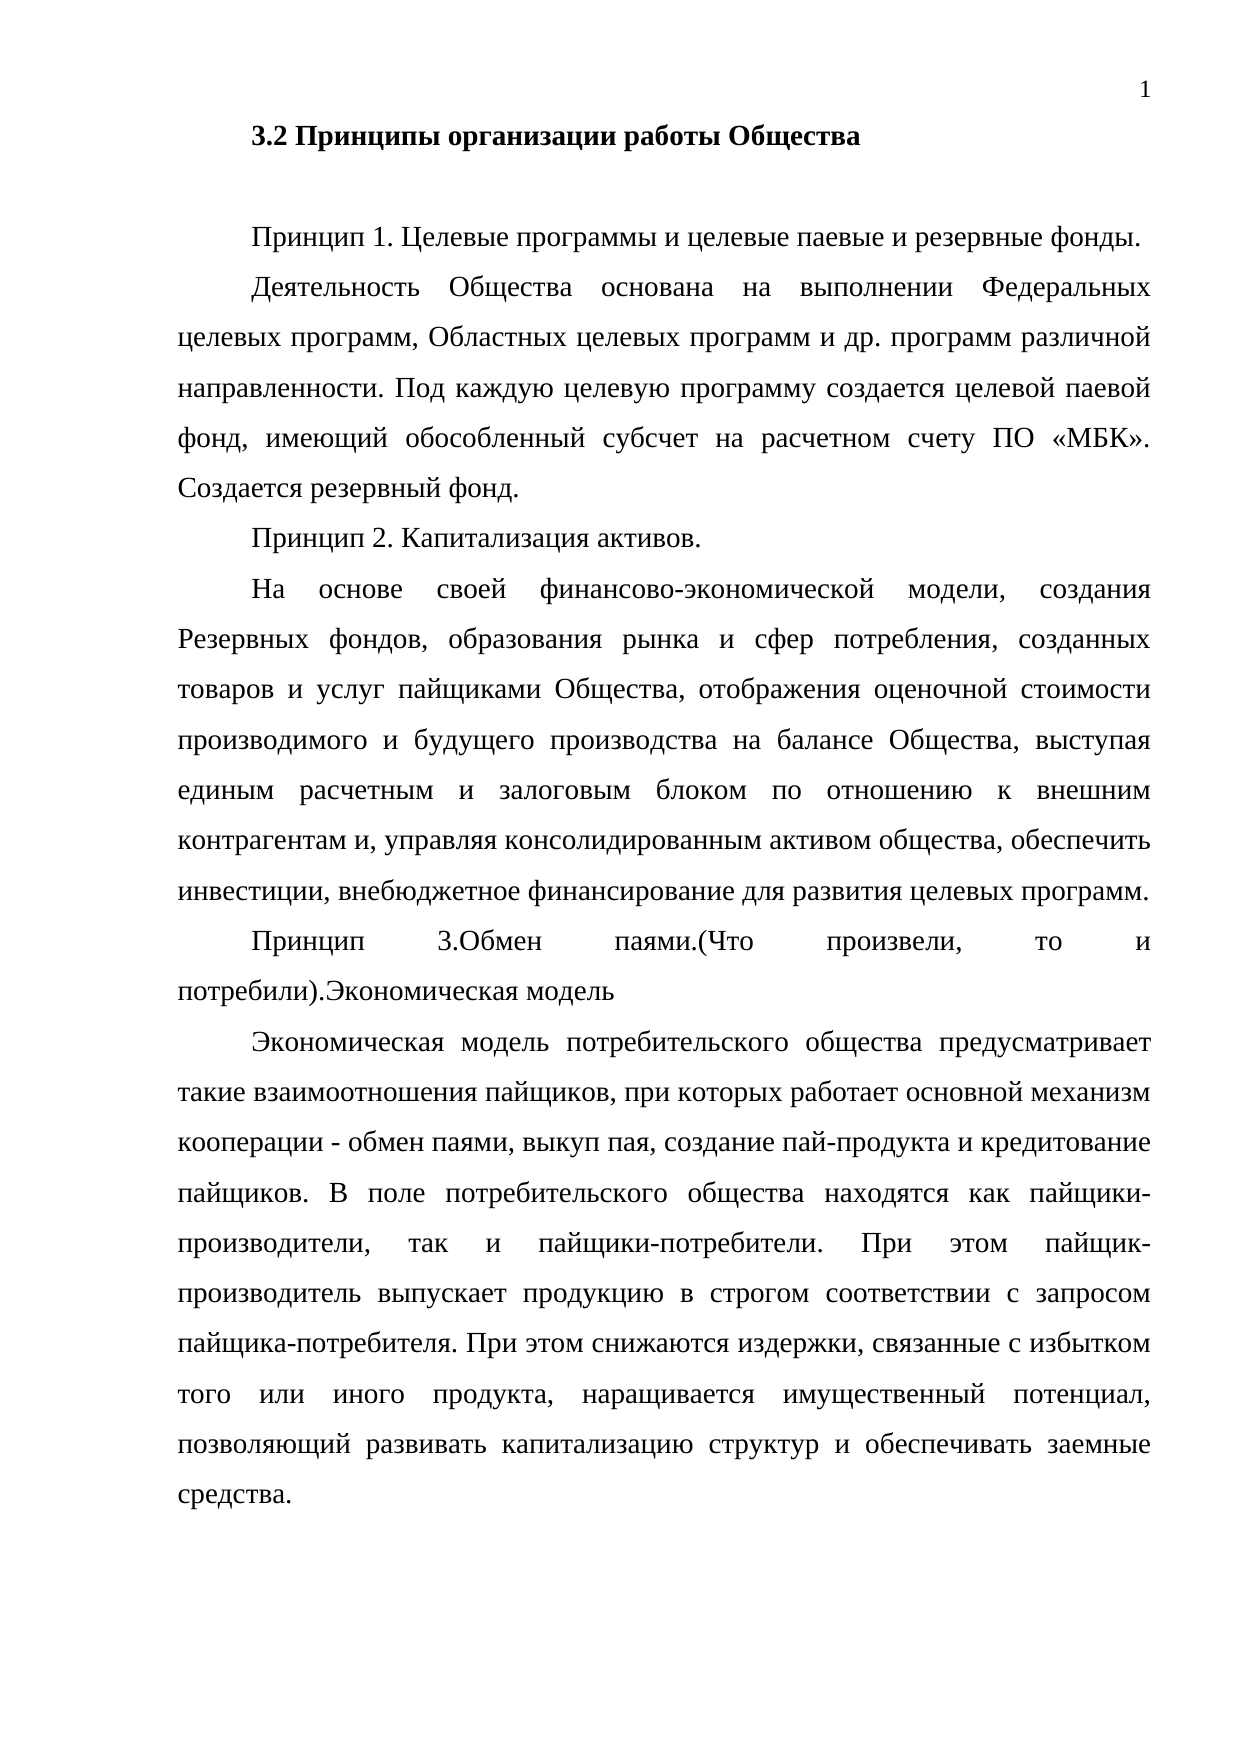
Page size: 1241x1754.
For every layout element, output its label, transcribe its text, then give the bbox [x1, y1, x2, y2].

text Экономическая модель потребительского общества предусматривает такие взаимоотношения пайщиков, при которых работает основной механизм кооперации - обмен паями, выкуп пая, создание пай-продукта и кредитование пайщиков. В поле потребительского общества находятся как пайщики-производители, так и пайщики-потребители. При этом пайщик-производитель выпускает продукцию в строгом соответствии с запросом пайщика-потребителя. При этом снижаются издержки, связанные с избытком того или иного продукта, наращивается имущественный потенциал, позволяющий развивать капитализацию структур и обеспечивать заемные средства. [177, 1024, 1152, 1510]
subtitle 3.2 Принципы организации работы Общества [177, 118, 1152, 152]
text Деятельность Общества основана на выполнении Федеральных целевых программ, Областных целевых программ и др. программ различной направленности. Под каждую целевую программу создается целевой паевой фонд, имеющий обособленный субсчет на расчетном счету ПО «МБК». Создается резервный фонд. [177, 269, 1152, 504]
text Принцип 1. Целевые программы и целевые паевые и резервные фонды. [177, 219, 1152, 252]
text Принцип 3.Обмен паями.(Что произвели, то и потребили).Экономическая модель [177, 923, 1152, 1007]
text На основе своей финансово-экономической модели, создания Резервных фондов, образования рынка и сфер потребления, созданных товаров и услуг пайщиками Общества, отображения оценочной стоимости производимого и будущего производства на балансе Общества, выступая единым расчетным и залоговым блоком по отношению к внешним контрагентам и, управляя консолидированным активом общества, обеспечить инвестиции, внебюджетное финансирование для развития целевых программ. [177, 571, 1152, 906]
text Принцип 2. Капитализация активов. [177, 521, 1152, 554]
